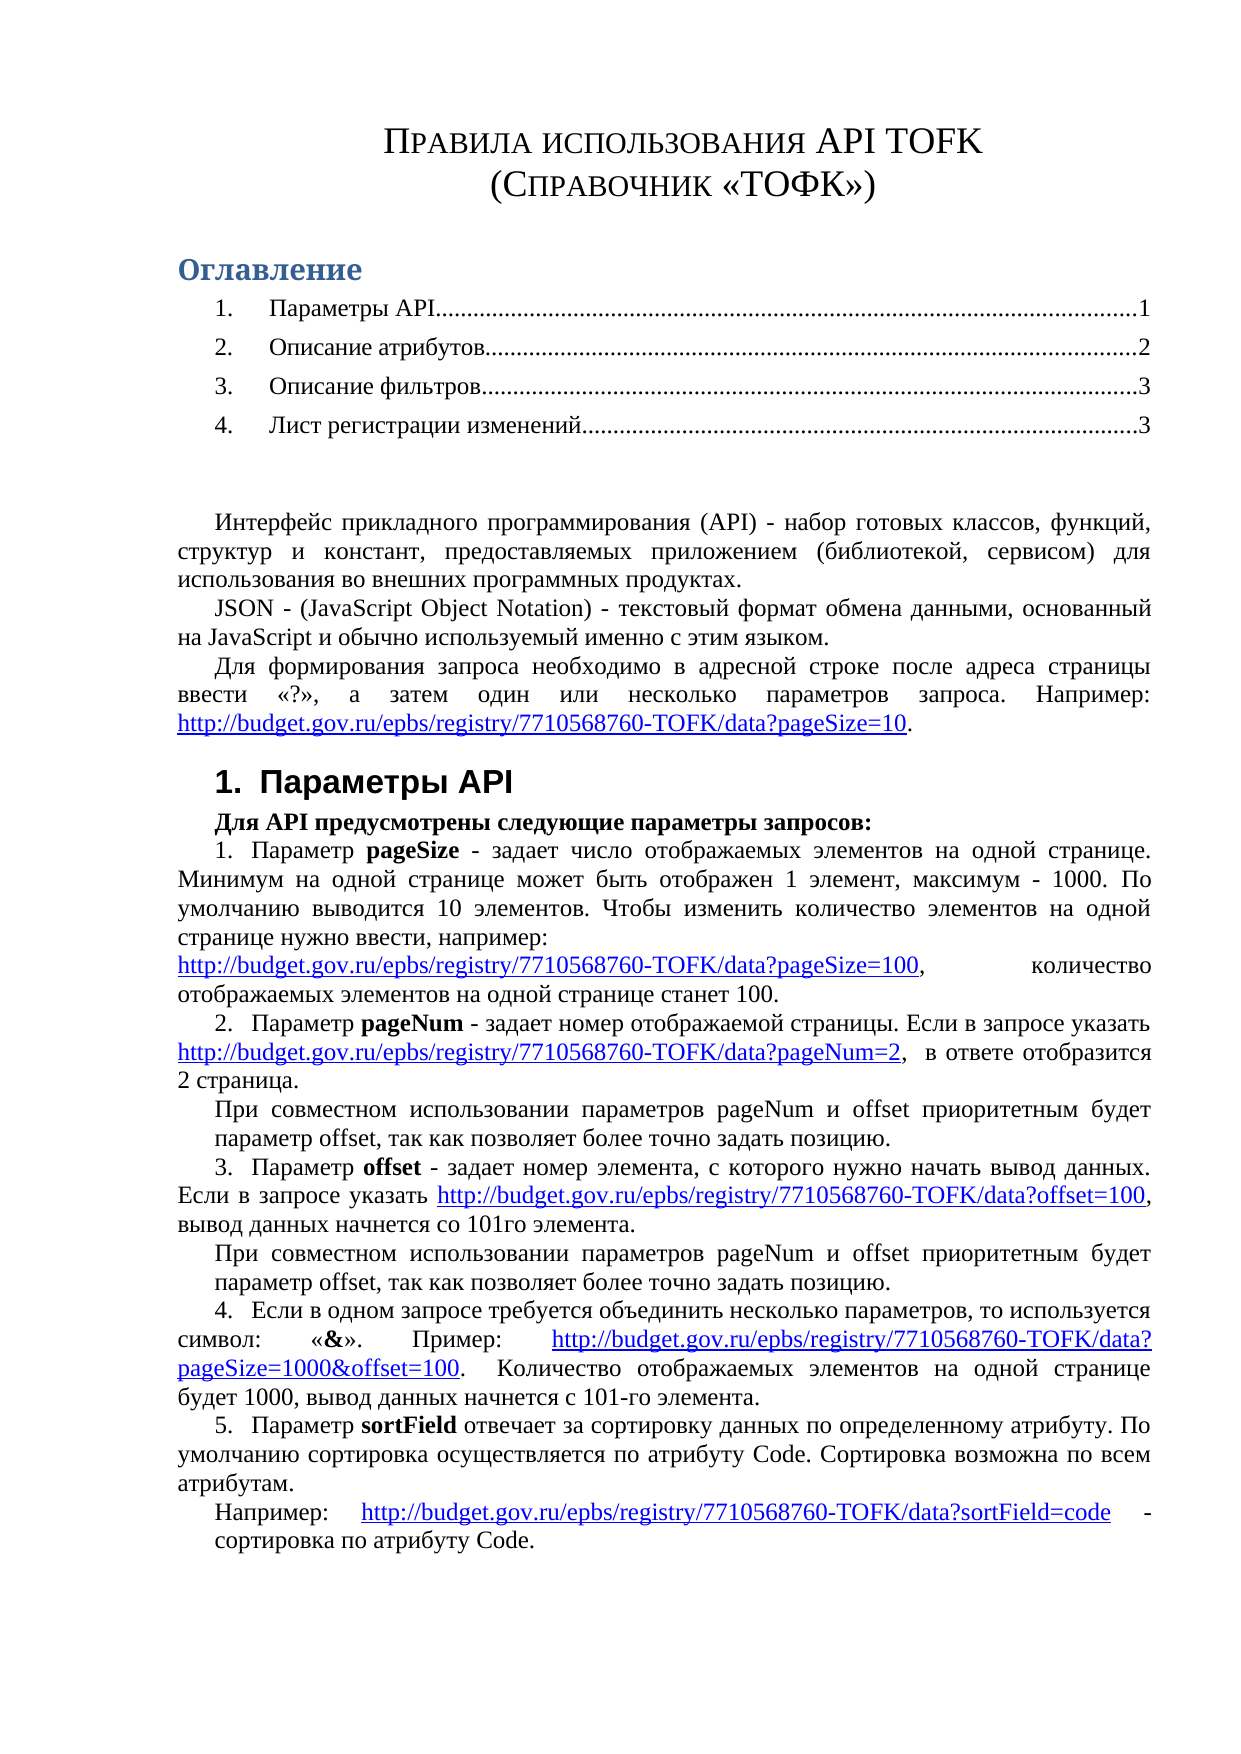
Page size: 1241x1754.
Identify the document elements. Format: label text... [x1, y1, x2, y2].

text Для формирования запроса необходимо в адресной строке после адреса страницы ввести «?», а затем один или несколько параметров запроса. Например: http://budget.gov.ru/epbs/registry/7710568760-TOFK/data?pageSize=10. [177, 651, 1152, 737]
text Правила использования API TOFK [177, 118, 1152, 161]
list Параметр sortField отвечает за сортировку данных по определенному атрибуту. По умолчанию сортировка осуществляется по атрибуту Code. Сортировка возможна по всем атрибутам. [177, 1411, 1152, 1497]
text (Справочник «ТОФК») [177, 161, 1152, 204]
subtitle Параметры API [214, 762, 1152, 801]
list Параметр offset - задает номер элемента, с которого нужно начать вывод данных. Если в запросе указать http://budget.gov.ru/epbs/registry/7710568760-TOFK/data?offset=100, вывод данных начнется со 101го элемента. [177, 1152, 1152, 1238]
text Интерфейс прикладного программирования (API) - набор готовых классов, функций, структур и констант, предоставляемых приложением (библиотекой, сервисом) для использования во внешних программных продуктах. [177, 507, 1152, 593]
list Параметр pageNum - задает номер отображаемой страницы. Если в запросе указать http://budget.gov.ru/epbs/registry/7710568760-TOFK/data?pageNum=2, в ответе отобразится 2 страница. [177, 1008, 1152, 1094]
list Параметр pageSize - задает число отображаемых элементов на одной странице. Минимум на одной странице может быть отображен 1 элемент, максимум - 1000. По умолчанию выводится 10 элементов. Чтобы изменить количество элементов на одной странице нужно ввести, например: [177, 836, 1152, 951]
list При совместном использовании параметров pageNum и offset приоритетным будет параметр offset, так как позволяет более точно задать позицию. [214, 1094, 1152, 1152]
list Например: http://budget.gov.ru/epbs/registry/7710568760-TOFK/data?sortField=code - сортировка по атрибуту Code. [214, 1497, 1152, 1554]
list При совместном использовании параметров pageNum и offset приоритетным будет параметр offset, так как позволяет более точно задать позицию. [214, 1238, 1152, 1296]
text JSON - (JavaScript Object Notation) - текстовый формат обмена данными, основанный на JavaScript и обычно используемый именно с этим языком. [177, 593, 1152, 651]
list Если в одном запросе требуется объединить несколько параметров, то используется символ: «&». Пример: http://budget.gov.ru/epbs/registry/7710568760-TOFK/data?pageSize=1000&offset=100. Количество отображаемых элементов на одной странице будет 1000, вывод данных начнется с 101-го элемента. [177, 1296, 1152, 1411]
list http://budget.gov.ru/epbs/registry/7710568760-TOFK/data?pageSize=100, количество отображаемых элементов на одной странице станет 100. [177, 951, 1152, 1008]
text Для API предусмотрены следующие параметры запросов: [177, 807, 1152, 836]
